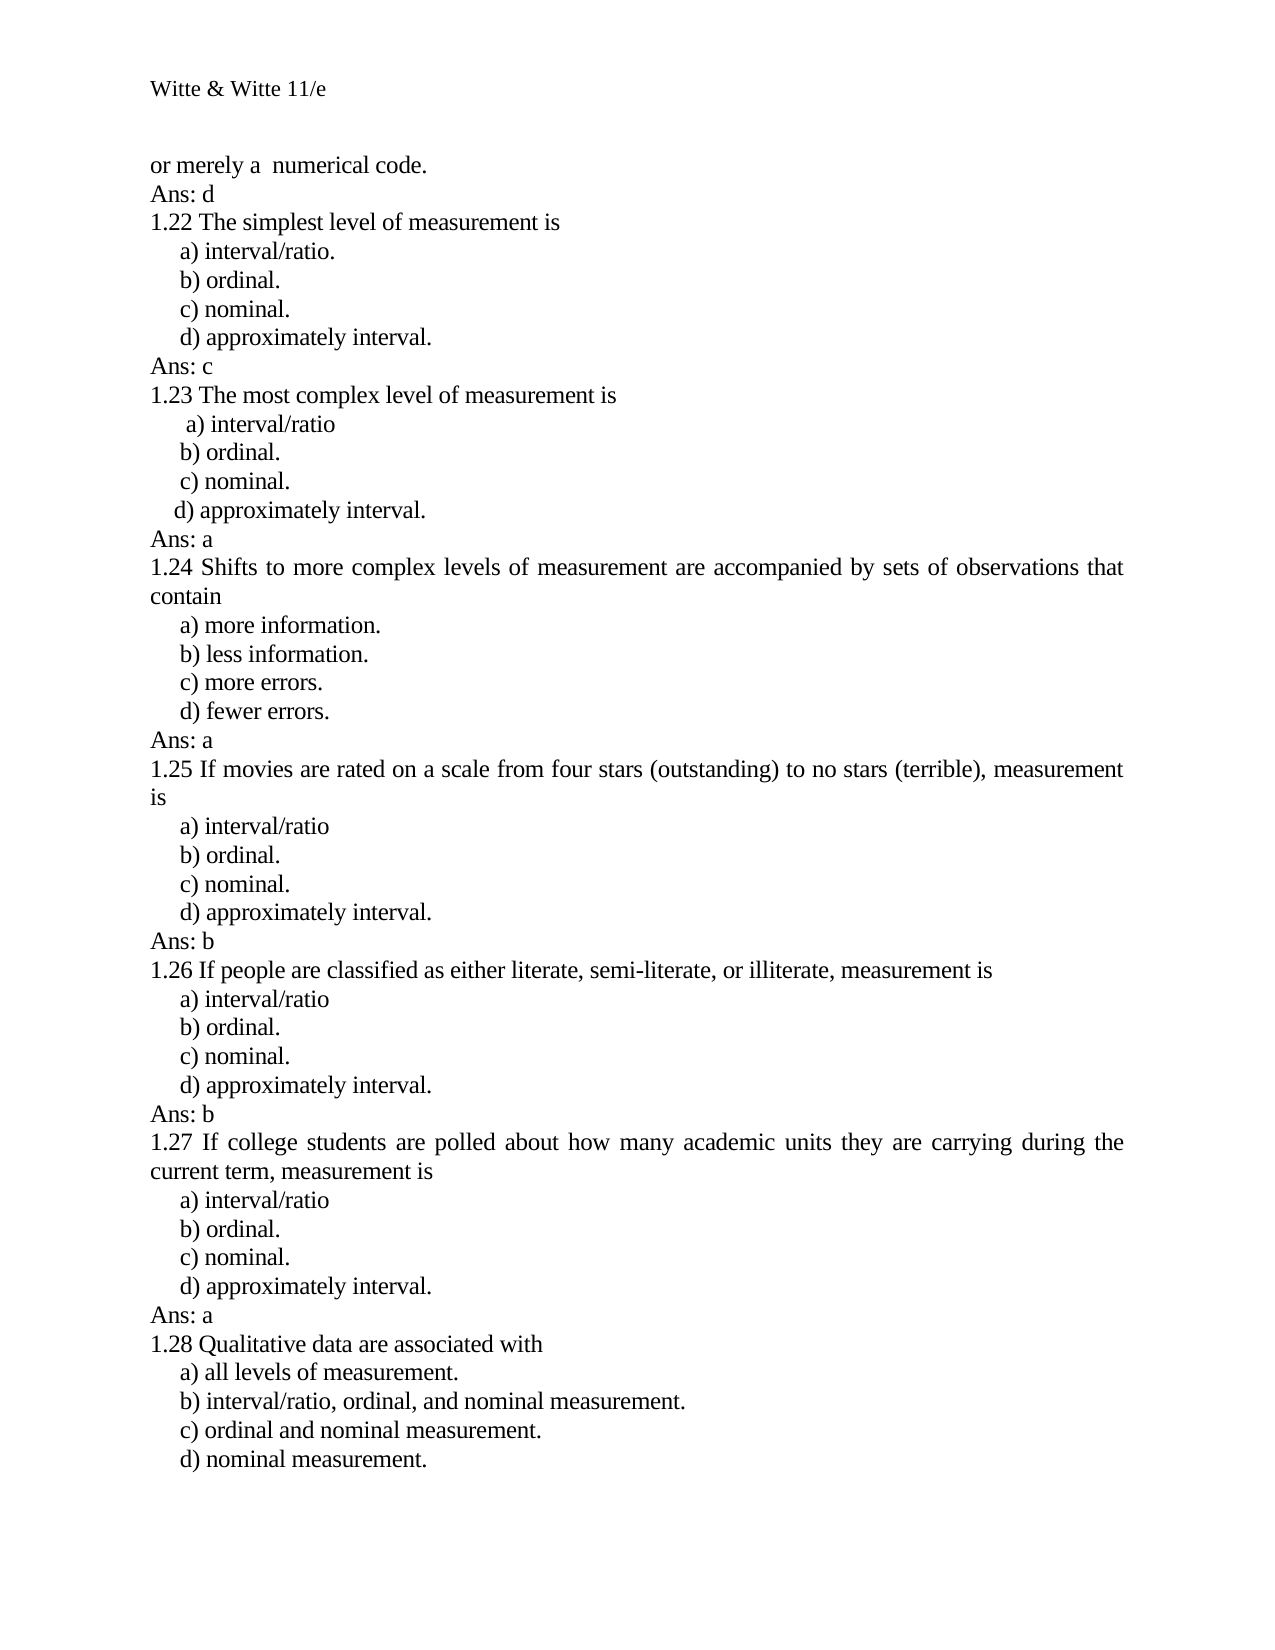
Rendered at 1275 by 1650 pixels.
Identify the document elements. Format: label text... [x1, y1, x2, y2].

text 1.28 Qualitative data are associated with [150, 1329, 1125, 1357]
text c) more errors. [150, 667, 1125, 696]
text c) nominal. [150, 1041, 1125, 1070]
text Ans: a [150, 524, 1125, 552]
text c) nominal. [150, 1242, 1125, 1271]
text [150, 150, 1125, 179]
text a) all levels of measurement. [150, 1357, 1125, 1386]
text d) approximately interval. [150, 897, 1125, 926]
text d) fewer errors. [150, 696, 1125, 725]
text b) ordinal. [150, 265, 1125, 294]
text c) nominal. [150, 466, 1125, 495]
text d) approximately interval. [150, 1271, 1125, 1300]
text b) ordinal. [150, 1012, 1125, 1041]
text d) nominal measurement. [150, 1444, 1125, 1472]
text Ans: c [150, 351, 1125, 380]
text a) interval/ratio [150, 984, 1125, 1012]
text d) approximately interval. [150, 495, 1125, 524]
text Ans: a [150, 725, 1125, 754]
text c) nominal. [150, 294, 1125, 322]
text b) less information. [150, 639, 1125, 667]
text Ans: a [150, 1300, 1125, 1329]
text 1.26 If people are classified as either literate, semi-literate, or illiterate, measurement is [150, 955, 1125, 984]
text d) approximately interval. [150, 1070, 1125, 1099]
text a) interval/ratio [150, 1185, 1125, 1214]
text b) ordinal. [150, 437, 1125, 466]
text Ans: b [150, 1099, 1125, 1127]
text a) interval/ratio. [150, 236, 1125, 265]
text 1.25 If movies are rated on a scale from four stars (outstanding) to no stars (terrible), measurement is [150, 754, 1125, 811]
text a) interval/ratio [150, 811, 1125, 840]
text 1.23 The most complex level of measurement is [150, 380, 1125, 409]
text 1.22 The simplest level of measurement is [150, 207, 1125, 236]
text b) interval/ratio, ordinal, and nominal measurement. [150, 1386, 1125, 1415]
text b) ordinal. [150, 1214, 1125, 1242]
text c) nominal. [150, 869, 1125, 897]
text a) more information. [150, 610, 1125, 639]
text c) ordinal and nominal measurement. [150, 1415, 1125, 1444]
text 1.27 If college students are polled about how many academic units they are carrying during the current term, measurement is [150, 1127, 1125, 1185]
text d) approximately interval. [150, 322, 1125, 351]
text a) interval/ratio [150, 409, 1125, 437]
text Ans: d [150, 179, 1125, 207]
text Ans: b [150, 926, 1125, 955]
text 1.24 Shifts to more complex levels of measurement are accompanied by sets of observations that contain [150, 552, 1125, 610]
text b) ordinal. [150, 840, 1125, 869]
